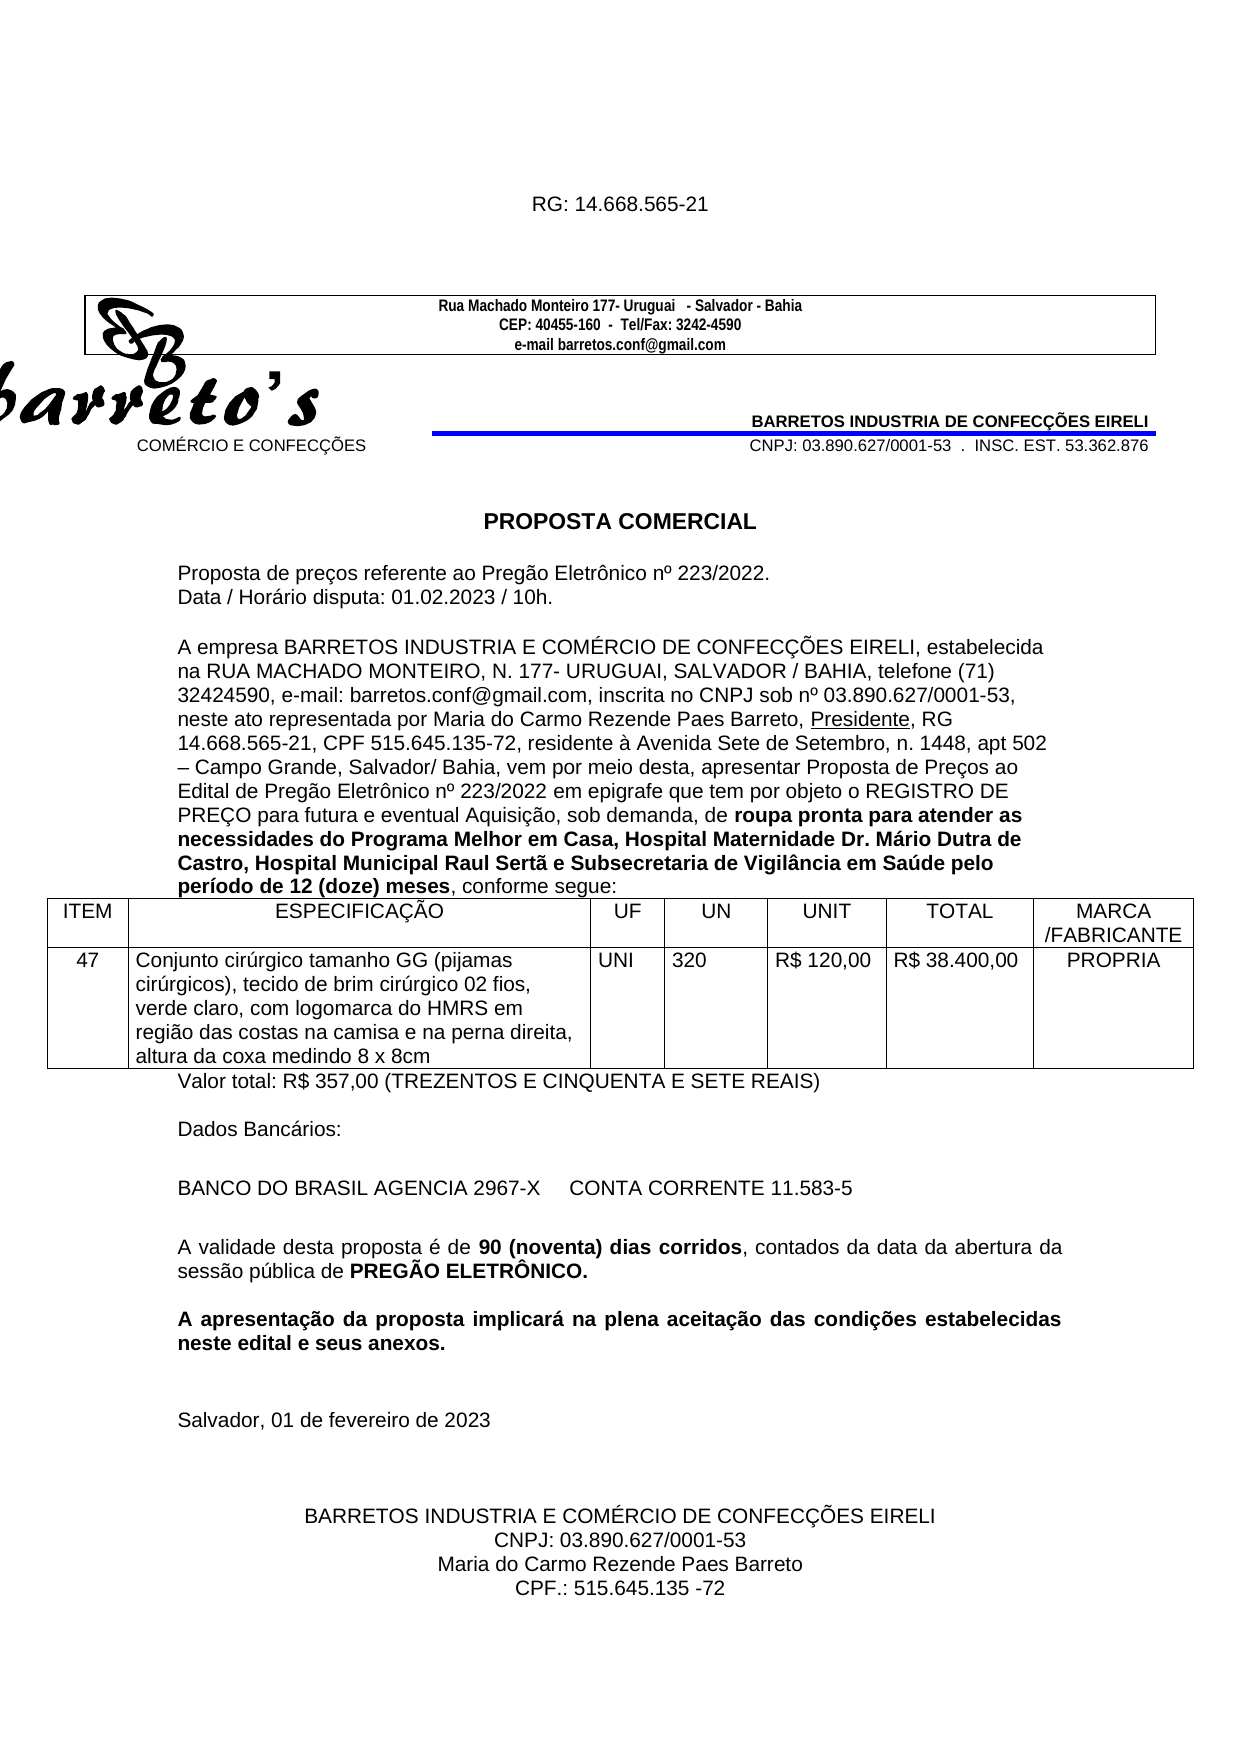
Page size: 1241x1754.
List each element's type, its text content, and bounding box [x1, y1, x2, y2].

text A empresa BARRETOS INDUSTRIA E COMÉRCIO DE CONFECÇÕES EIRELI, estabelecida na RUA MACHADO MONTEIRO, N. 177- URUGUAI, SALVADOR / BAHIA, telefone (71) 32424590, e-mail: barretos.conf@gmail.com, inscrita no CNPJ sob nº 03.890.627/0001-53, neste ato representada por Maria do Carmo Rezende Paes Barreto, Presidente, RG 14.668.565-21, CPF 515.645.135-72, residente à Avenida Sete de Setembro, n. 1448, apt 502 – Campo Grande, Salvador/ Bahia, vem por meio desta, apresentar Proposta de Preços ao Edital de Pregão Eletrônico nº 223/2022 em epigrafe que tem por objeto o REGISTRO DE PREÇO para futura e eventual Aquisição, sob demanda, de roupa pronta para atender as necessidades do Programa Melhor em Casa, Hospital Maternidade Dr. Mário Dutra de Castro, Hospital Municipal Raul Sertã e Subsecretaria de Vigilância em Saúde pelo período de 12 (doze) meses, conforme segue: [177, 635, 1063, 898]
table_cell CNPJ: 03.890.627/0001-53 . INSC. EST. 53.362.876 [432, 436, 1156, 455]
table_header UF [591, 899, 664, 947]
table_cell Conjunto cirúrgico tamanho GG (pijamas cirúrgicos), tecido de brim cirúrgico 02 fios, verde claro, com logomarca do HMRS em região das costas na camisa e na perna direita, altura da coxa medindo 8 x 8cm [129, 948, 590, 1068]
text CNPJ: 03.890.627/0001-53 [177, 1528, 1063, 1552]
text A apresentação da proposta implicará na plena aceitação das condições estabelecidas neste edital e seus anexos. [177, 1307, 1063, 1355]
text Proposta de preços referente ao Pregão Eletrônico nº 223/2022. [177, 561, 1063, 584]
text A validade desta proposta é de 90 (noventa) dias corridos, contados da data da abertura da sessão pública de PREGÃO ELETRÔNICO. [177, 1235, 1063, 1283]
text CPF.: 515.645.135 -72 [177, 1576, 1063, 1600]
text BARRETOS INDUSTRIA E COMÉRCIO DE CONFECÇÕES EIRELI [177, 1504, 1063, 1528]
text BANCO DO BRASIL AGENCIA 2967-X CONTA CORRENTE 11.583-5 [177, 1176, 1063, 1200]
text Maria do Carmo Rezende Paes Barreto [177, 1552, 1063, 1576]
table_cell COMÉRCIO E CONFECÇÕES [71, 431, 432, 455]
table_cell 47 [48, 948, 128, 1068]
table_header BARRETOS INDUSTRIA DE CONFECÇÕES EIRELI [432, 412, 1156, 431]
table_cell 320 [665, 948, 767, 1068]
table_header MARCA /FABRICANTE [1034, 899, 1193, 947]
text Salvador, 01 de fevereiro de 2023 [177, 1408, 1063, 1432]
text RG: 14.668.565-21 [177, 192, 1063, 216]
text Valor total: R$ 357,00 (TREZENTOS E CINQUENTA E SETE REAIS) [177, 1069, 1063, 1093]
table_header ITEM [48, 899, 128, 947]
table_cell PROPRIA [1034, 948, 1193, 1068]
text Data / Horário disputa: 01.02.2023 / 10h. [177, 584, 1063, 608]
table_header ESPECIFICAÇÃO [129, 899, 590, 947]
table_header [71, 412, 432, 431]
table_header Rua Machado Monteiro 177- Uruguai - Salvador - Bahia CEP: 40455-160 - Tel/Fax: 3242-4590 e-mail barretos.conf@gmail.com [86, 296, 1155, 353]
table_header TOTAL [887, 899, 1033, 947]
table_header UNIT [768, 899, 886, 947]
text Dados Bancários: [177, 1117, 1063, 1141]
table_cell UNI [591, 948, 664, 1068]
text PROPOSTA COMERCIAL [177, 508, 1063, 534]
table_cell R$ 38.400,00 [887, 948, 1033, 1068]
table_header UN [665, 899, 767, 947]
table_cell R$ 120,00 [768, 948, 886, 1068]
